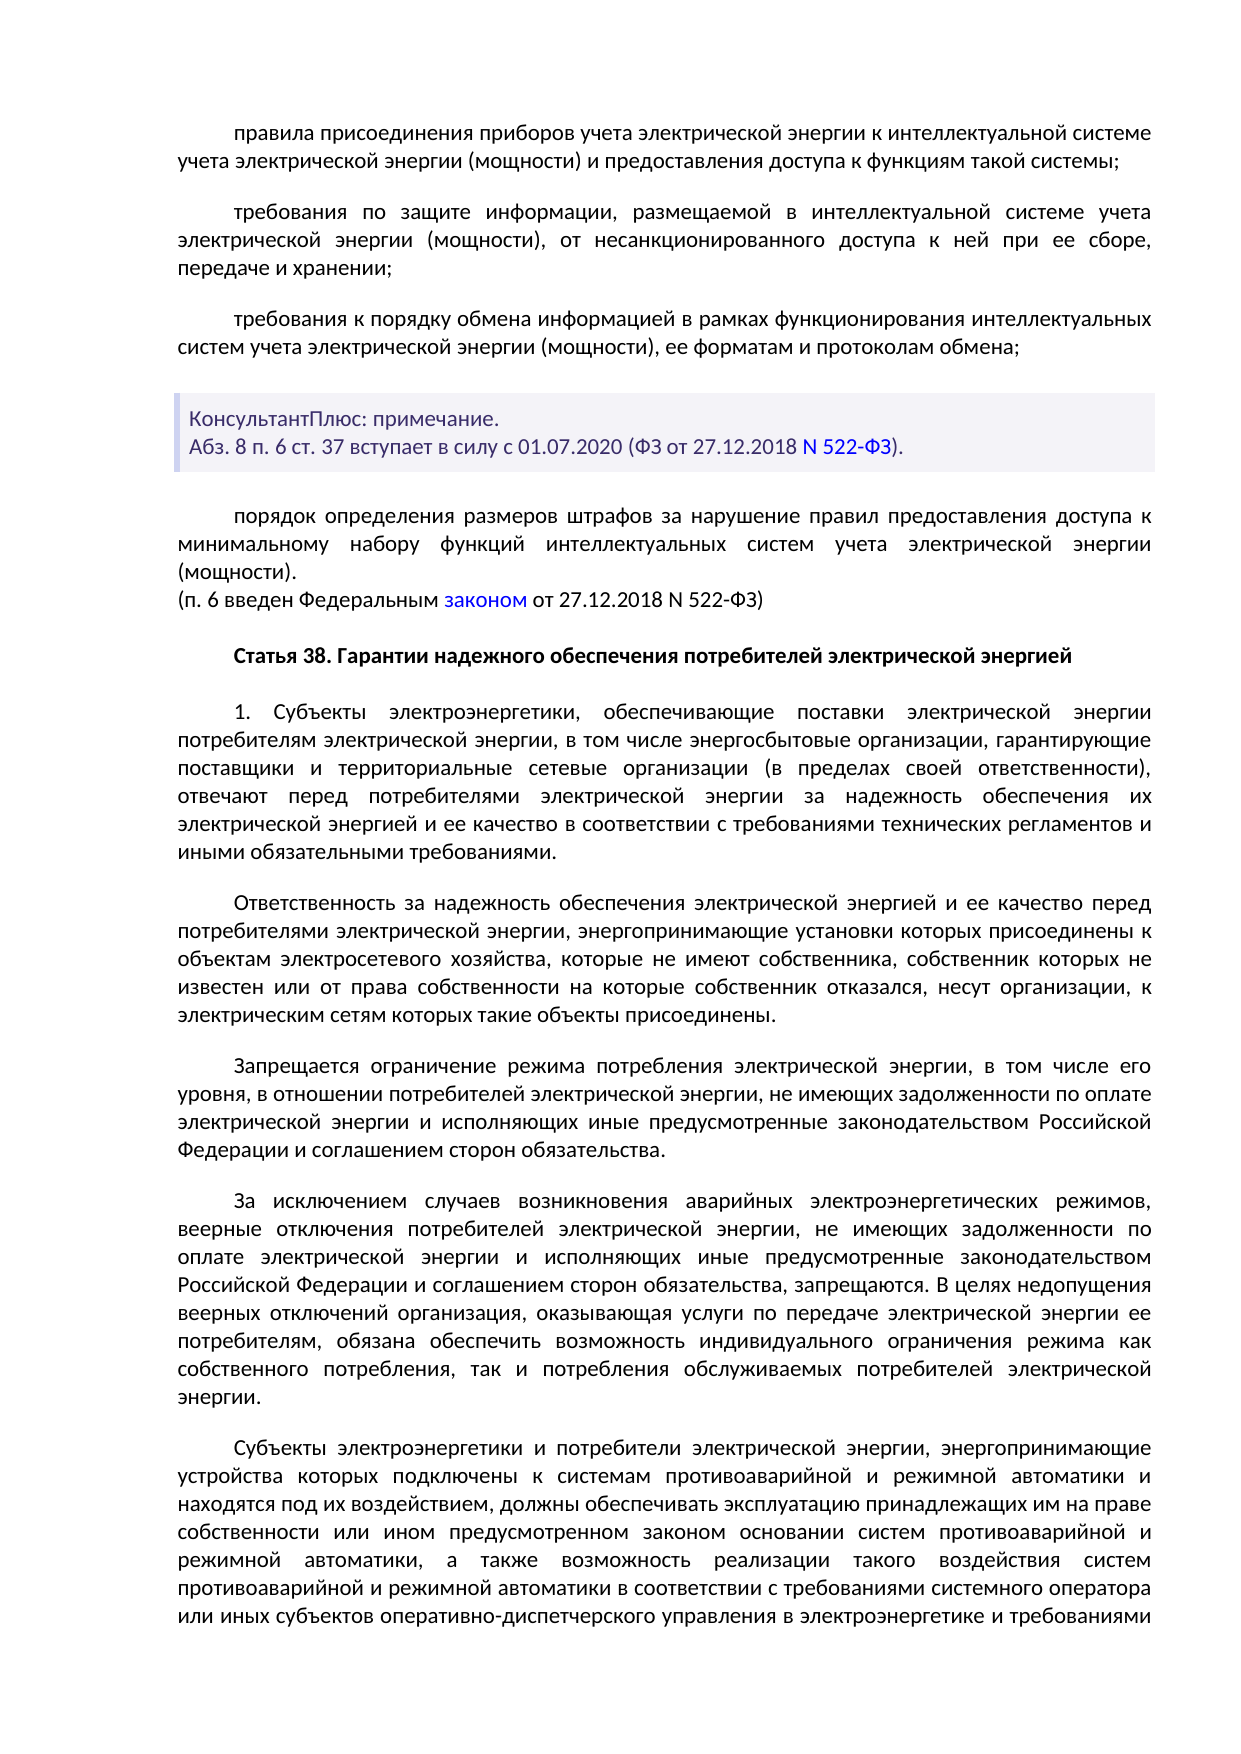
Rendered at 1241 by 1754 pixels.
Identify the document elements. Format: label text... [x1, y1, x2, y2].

text За исключением случаев возникновения аварийных электроэнергетических режимов, веерные отключения потребителей электрической энергии, не имеющих задолженности по оплате электрической энергии и исполняющих иные предусмотренные законодательством Российской Федерации и соглашением сторон обязательства, запрещаются. В целях недопущения веерных отключений организация, оказывающая услуги по передаче электрической энергии ее потребителям, обязана обеспечить возможность индивидуального ограничения режима как собственного потребления, так и потребления обслуживаемых потребителей электрической энергии. [177, 1186, 1152, 1411]
text требования к порядку обмена информацией в рамках функционирования интеллектуальных систем учета электрической энергии (мощности), ее форматам и протоколам обмена; [177, 304, 1152, 360]
text правила присоединения приборов учета электрической энергии к интеллектуальной системе учета электрической энергии (мощности) и предоставления доступа к функциям такой системы; [177, 118, 1152, 174]
text требования по защите информации, размещаемой в интеллектуальной системе учета электрической энергии (мощности), от несанкционированного доступа к ней при ее сборе, передаче и хранении; [177, 197, 1152, 281]
title Статья 38. Гарантии надежного обеспечения потребителей электрической энергией [177, 641, 1152, 669]
text Ответственность за надежность обеспечения электрической энергией и ее качество перед потребителями электрической энергии, энергопринимающие установки которых присоединены к объектам электросетевого хозяйства, которые не имеют собственника, собственник которых не известен или от права собственности на которые собственник отказался, несут организации, к электрическим сетям которых такие объекты присоединены. [177, 888, 1152, 1028]
text Запрещается ограничение режима потребления электрической энергии, в том числе его уровня, в отношении потребителей электрической энергии, не имеющих задолженности по оплате электрической энергии и исполняющих иные предусмотренные законодательством Российской Федерации и соглашением сторон обязательства. [177, 1051, 1152, 1163]
text (п. 6 введен Федеральным законом от 27.12.2018 N 522-ФЗ) [177, 585, 1152, 613]
text 1. Субъекты электроэнергетики, обеспечивающие поставки электрической энергии потребителям электрической энергии, в том числе энергосбытовые организации, гарантирующие поставщики и территориальные сетевые организации (в пределах своей ответственности), отвечают перед потребителями электрической энергии за надежность обеспечения их электрической энергией и ее качество в соответствии с требованиями технических регламентов и иными обязательными требованиями. [177, 697, 1152, 865]
text порядок определения размеров штрафов за нарушение правил предоставления доступа к минимальному набору функций интеллектуальных систем учета электрической энергии (мощности). [177, 501, 1152, 585]
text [177, 1433, 1152, 1629]
table_header КонсультантПлюс: примечание. Абз. 8 п. 6 ст. 37 вступает в силу с 01.07.2020 (ФЗ от 27.12.2018 N 522-ФЗ). [180, 393, 1149, 472]
